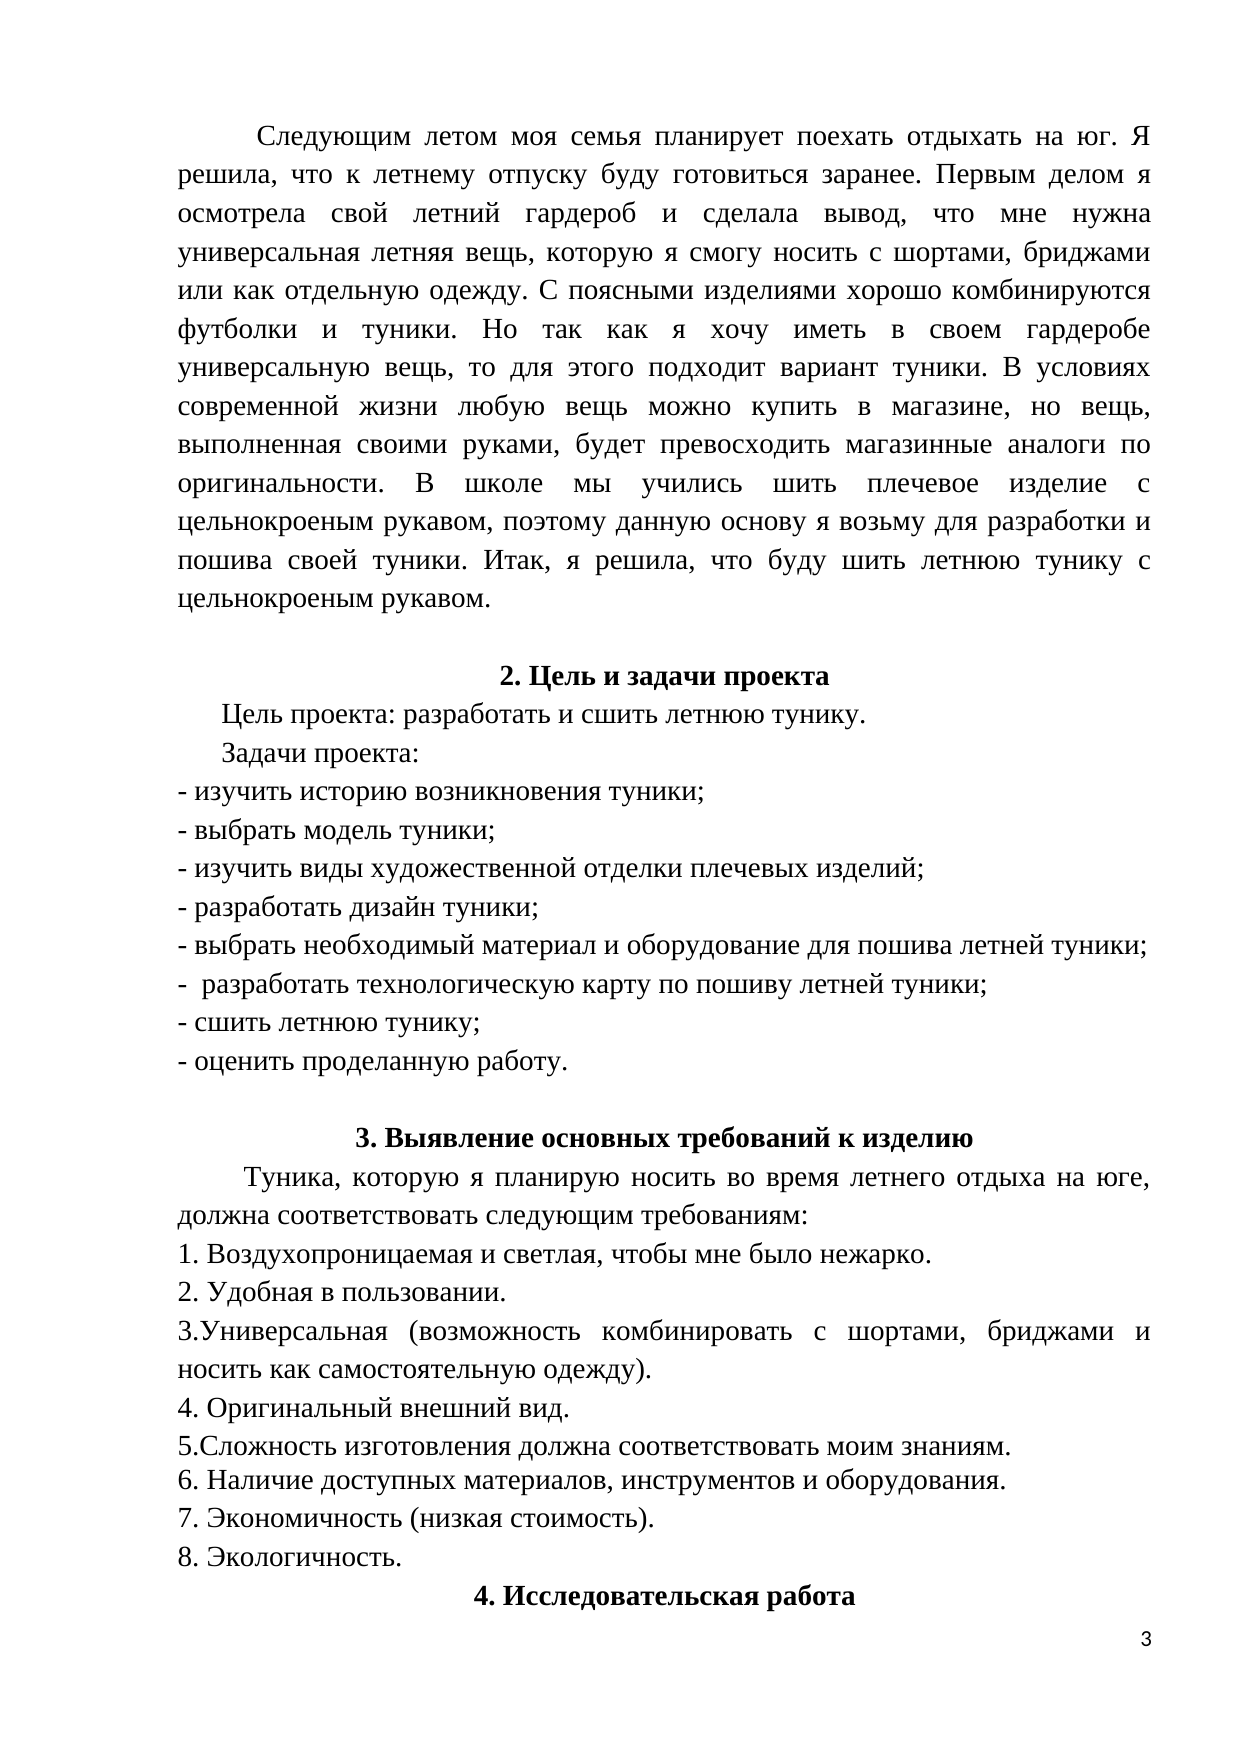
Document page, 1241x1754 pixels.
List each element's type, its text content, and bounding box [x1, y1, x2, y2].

text 4. Исследовательская работа [177, 1578, 1152, 1611]
text Цель проекта: разработать и сшить летнюю тунику. [177, 696, 1152, 730]
text - изучить историю возникновения туники; [177, 773, 1152, 807]
text 2. Цель и задачи проекта [177, 658, 1152, 691]
text 3. Выявление основных требований к изделию [177, 1120, 1152, 1154]
text 7. Экономичность (низкая стоимость). [177, 1501, 1152, 1534]
text - оценить проделанную работу. [177, 1043, 1152, 1077]
text 3.Универсальная (возможность комбинировать с шортами, бриджами и носить как самостоятельную одежду). [177, 1313, 1152, 1385]
text - разработать технологическую карту по пошиву летней туники; [177, 966, 1152, 999]
text 1. Воздухопроницаемая и светлая, чтобы мне было нежарко. [177, 1236, 1152, 1269]
text 5.Сложность изготовления должна соответствовать моим знаниям. [177, 1428, 1152, 1462]
text 6. Наличие доступных материалов, инструментов и оборудования. [177, 1462, 1152, 1496]
text 4. Оригинальный внешний вид. [177, 1390, 1152, 1423]
text Туника, которую я планирую носить во время летнего отдыха на юге, должна соответствовать следующим требованиям: [177, 1159, 1152, 1231]
text - разработать дизайн туники; [177, 889, 1152, 922]
text 8. Экологичность. [177, 1539, 1152, 1573]
text Следующим летом моя семья планирует поехать отдыхать на юг. Я решила, что к летнему отпуску буду готовиться заранее. Первым делом я осмотрела свой летний гардероб и сделала вывод, что мне нужна универсальная летняя вещь, которую я смогу носить с шортами, бриджами или как отдельную одежду. С поясными изделиями хорошо комбинируются футболки и туники. Но так как я хочу иметь в своем гардеробе универсальную вещь, то для этого подходит вариант туники. В условиях современной жизни любую вещь можно купить в магазине, но вещь, выполненная своими руками, будет превосходить магазинные аналоги по оригинальности. В школе мы учились шить плечевое изделие с цельнокроеным рукавом, поэтому данную основу я возьму для разработки и пошива своей туники. Итак, я решила, что буду шить летнюю тунику с цельнокроеным рукавом. [177, 118, 1152, 614]
text Задачи проекта: [177, 735, 1152, 768]
text 2. Удобная в пользовании. [177, 1274, 1152, 1308]
text - сшить летнюю тунику; [177, 1004, 1152, 1038]
text - выбрать необходимый материал и оборудование для пошива летней туники; [177, 927, 1152, 961]
text - изучить виды художественной отделки плечевых изделий; [177, 850, 1152, 884]
text - выбрать модель туники; [177, 812, 1152, 845]
